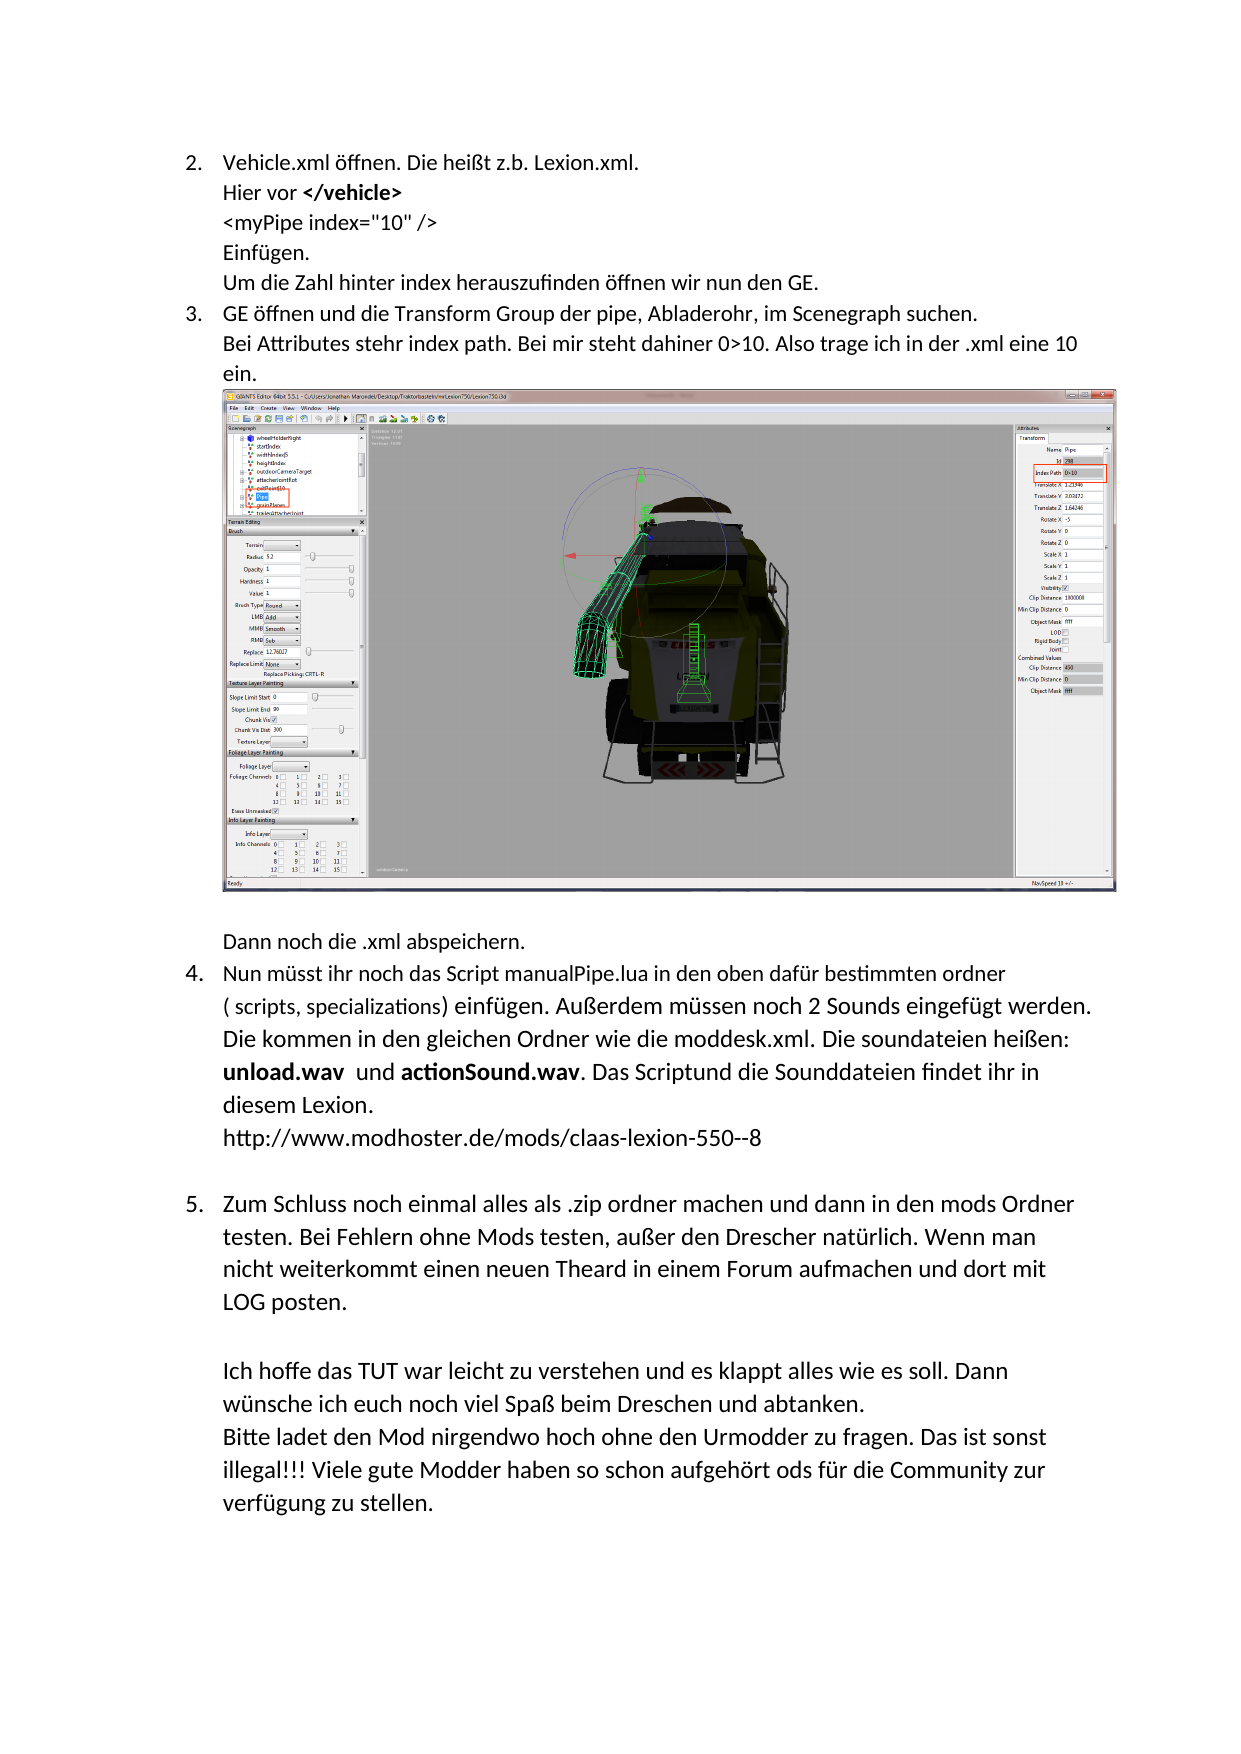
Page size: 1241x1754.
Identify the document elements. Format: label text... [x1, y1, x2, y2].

list Bitte ladet den Mod nirgendwo hoch ohne den Urmodder zu fragen. Das ist sonst illegal!!! Viele gute Modder haben so schon aufgehört ods für die Community zur verfügung zu stellen. [223, 1421, 1093, 1517]
list Vehicle.xml öffnen. Die heißt z.b. Lexion.xml. [185, 148, 1093, 176]
list Hier vor </vehicle> [223, 178, 1093, 206]
list Bei Attributes stehr index path. Bei mir steht dahiner 0>10. Also trage ich in der .xml eine 10 ein. [223, 329, 1093, 387]
list GE öffnen und die Transform Group der pipe, Abladerohr, im Scenegraph suchen. [185, 299, 1093, 327]
list Nun müsst ihr noch das Script manualPipe.lua in den oben dafür bestimmten ordner ( scripts, specializations) einfügen. Außerdem müssen noch 2 Sounds eingefügt werden. Die kommen in den gleichen Ordner wie die moddesk.xml. Die soundateien heißen: unload.wav und actionSound.wav. Das Scriptund die Sounddateien findet ihr in diesem Lexion. [185, 957, 1093, 1119]
list Um die Zahl hinter index herauszufinden öffnen wir nun den GE. [223, 268, 1093, 296]
list http://www.modhoster.de/mods/claas-lexion-550--8 [223, 1122, 1093, 1152]
list Dann noch die .xml abspeichern. [223, 927, 1093, 955]
list Zum Schluss noch einmal alles als .zip ordner machen und dann in den mods Ordner testen. Bei Fehlern ohne Mods testen, außer den Drescher natürlich. Wenn man nicht weiterkommt einen neuen Theard in einem Forum aufmachen und dort mit LOG posten. [185, 1188, 1093, 1317]
list Ich hoffe das TUT war leicht zu verstehen und es klappt alles wie es soll. Dann wünsche ich euch noch viel Spaß beim Dreschen und abtanken. [223, 1355, 1093, 1418]
picture [222, 389, 1117, 892]
list Einfügen. [223, 238, 1093, 266]
list <myPipe index="10" /> [223, 208, 1093, 236]
